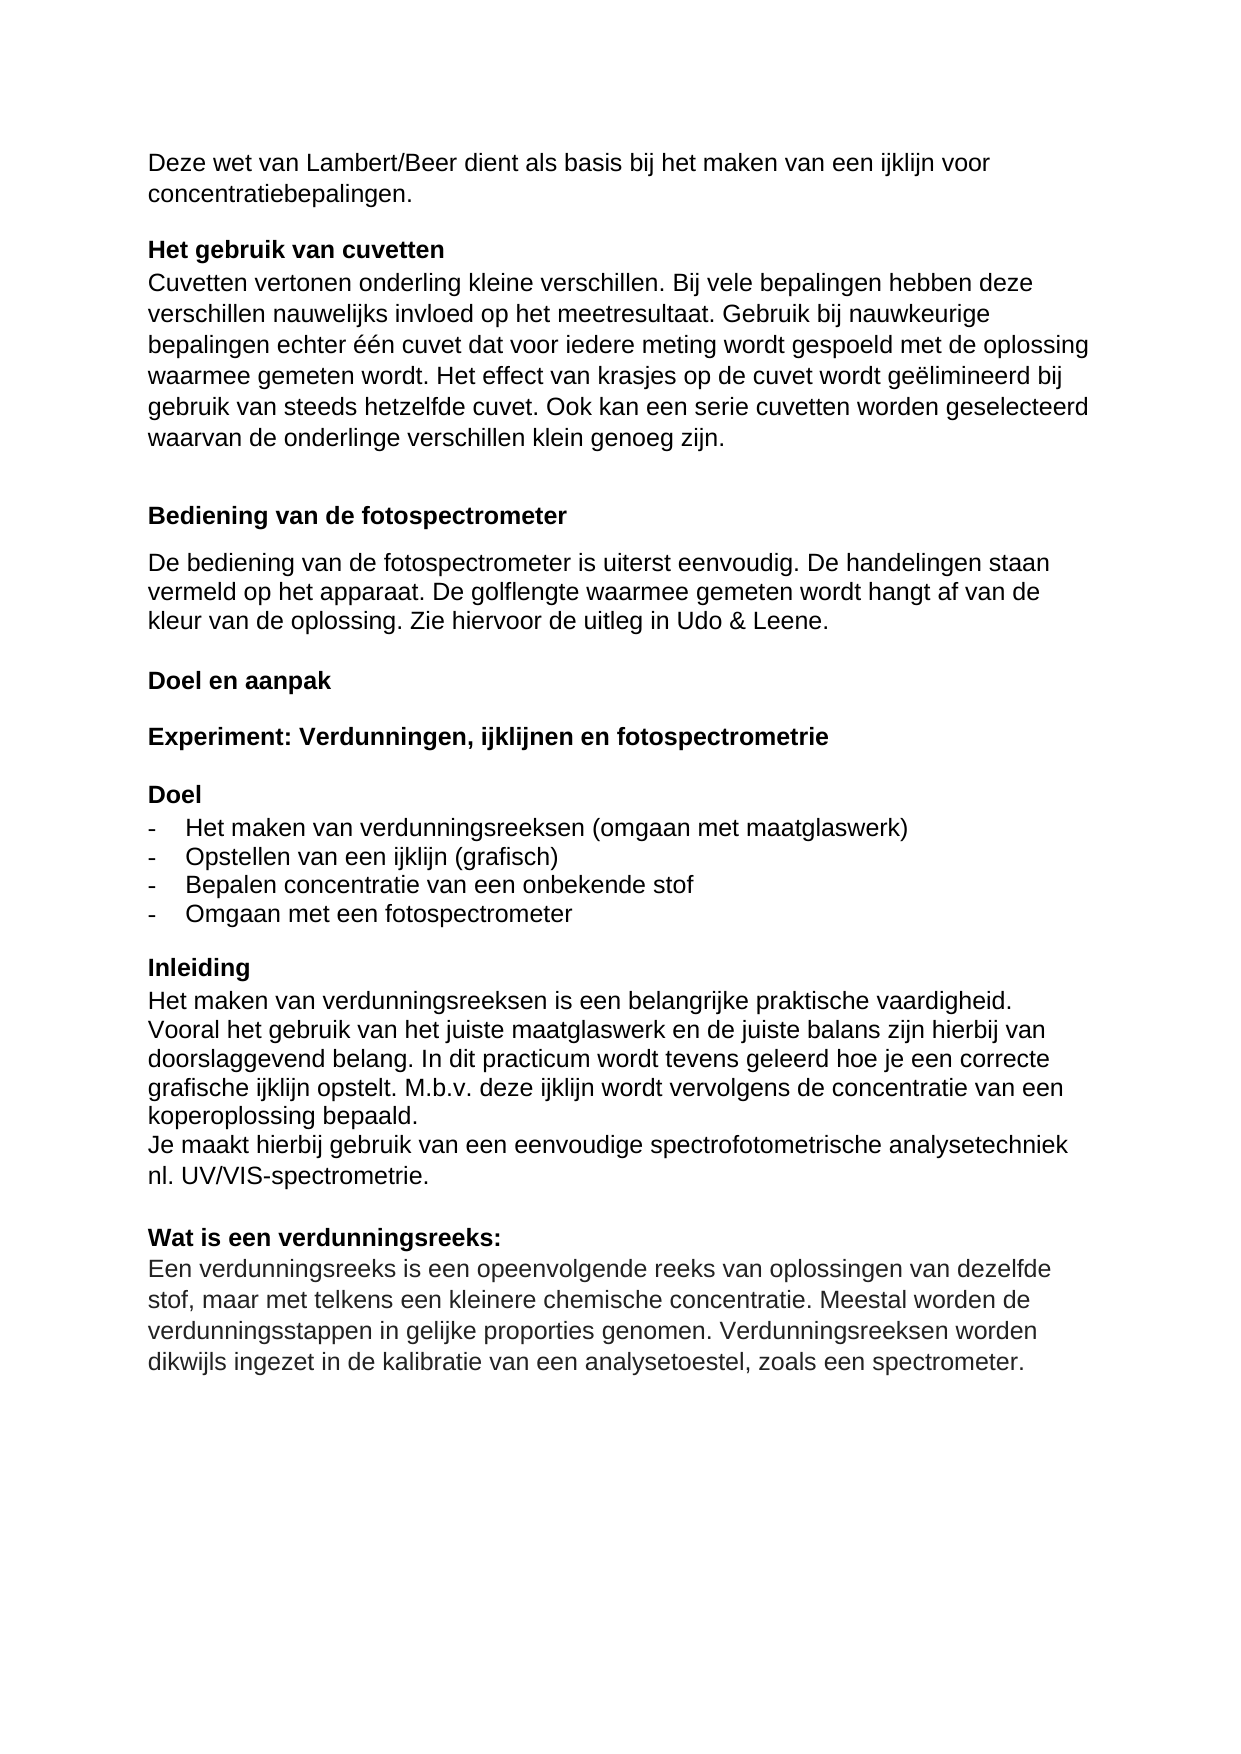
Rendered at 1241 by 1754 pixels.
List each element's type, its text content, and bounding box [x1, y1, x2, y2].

list Opstellen van een ijklijn (grafisch) [148, 842, 1093, 871]
subtitle Het gebruik van cuvetten [148, 235, 1093, 263]
text Doel en aanpak [148, 635, 1093, 694]
text Cuvetten vertonen onderling kleine verschillen. Bij vele bepalingen hebben deze verschillen nauwelijks invloed op het meetresultaat. Gebruik bij nauwkeurige bepalingen echter één cuvet dat voor iedere meting wordt gespoeld met de oplossing waarmee gemeten wordt. Het effect van krasjes op de cuvet wordt geëlimineerd bij gebruik van steeds hetzelfde cuvet. Ook kan een serie cuvetten worden geselecteerd waarvan de onderlinge verschillen klein genoeg zijn. [148, 268, 1093, 482]
text Bediening van de fotospectrometer [148, 501, 1093, 529]
text Het maken van verdunningsreeksen is een belangrijke praktische vaardigheid. Vooral het gebruik van het juiste maatglaswerk en de juiste balans zijn hierbij van doorslaggevend belang. In dit practicum wordt tevens geleerd hoe je een correcte grafische ijklijn opstelt. M.b.v. deze ijklijn wordt vervolgens de concentratie van een koperoplossing bepaald. [148, 986, 1093, 1130]
list Omgaan met een fotospectrometer [148, 899, 1093, 928]
list Het maken van verdunningsreeksen (omgaan met maatglaswerk) [148, 813, 1093, 842]
subtitle Experiment: Verdunningen, ijklijnen en fotospectrometrie [148, 722, 1093, 751]
list Bepalen concentratie van een onbekende stof [148, 871, 1093, 899]
text De bediening van de fotospectrometer is uiterst eenvoudig. De handelingen staan vermeld op het apparaat. De golflengte waarmee gemeten wordt hangt af van de kleur van de oplossing. Zie hiervoor de uitleg in Udo & Leene. [148, 548, 1093, 635]
subtitle Doel [148, 780, 1093, 808]
subtitle Inleiding [148, 953, 1093, 982]
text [148, 148, 1093, 207]
text Je maakt hierbij gebruik van een eenvoudige spectrofotometrische analysetechniek nl. UV/VIS-spectrometrie. Wat is een verdunningsreeks: Een verdunningsreeks is een opeenvolgende reeks van oplossingen van dezelfde stof, maar met telkens een kleinere chemische concentratie. Meestal worden de verdunningsstappen in gelijke proporties genomen. Verdunningsreeksen worden dikwijls ingezet in de kalibratie van een analysetoestel, zoals een spectrometer. [148, 1130, 1093, 1376]
